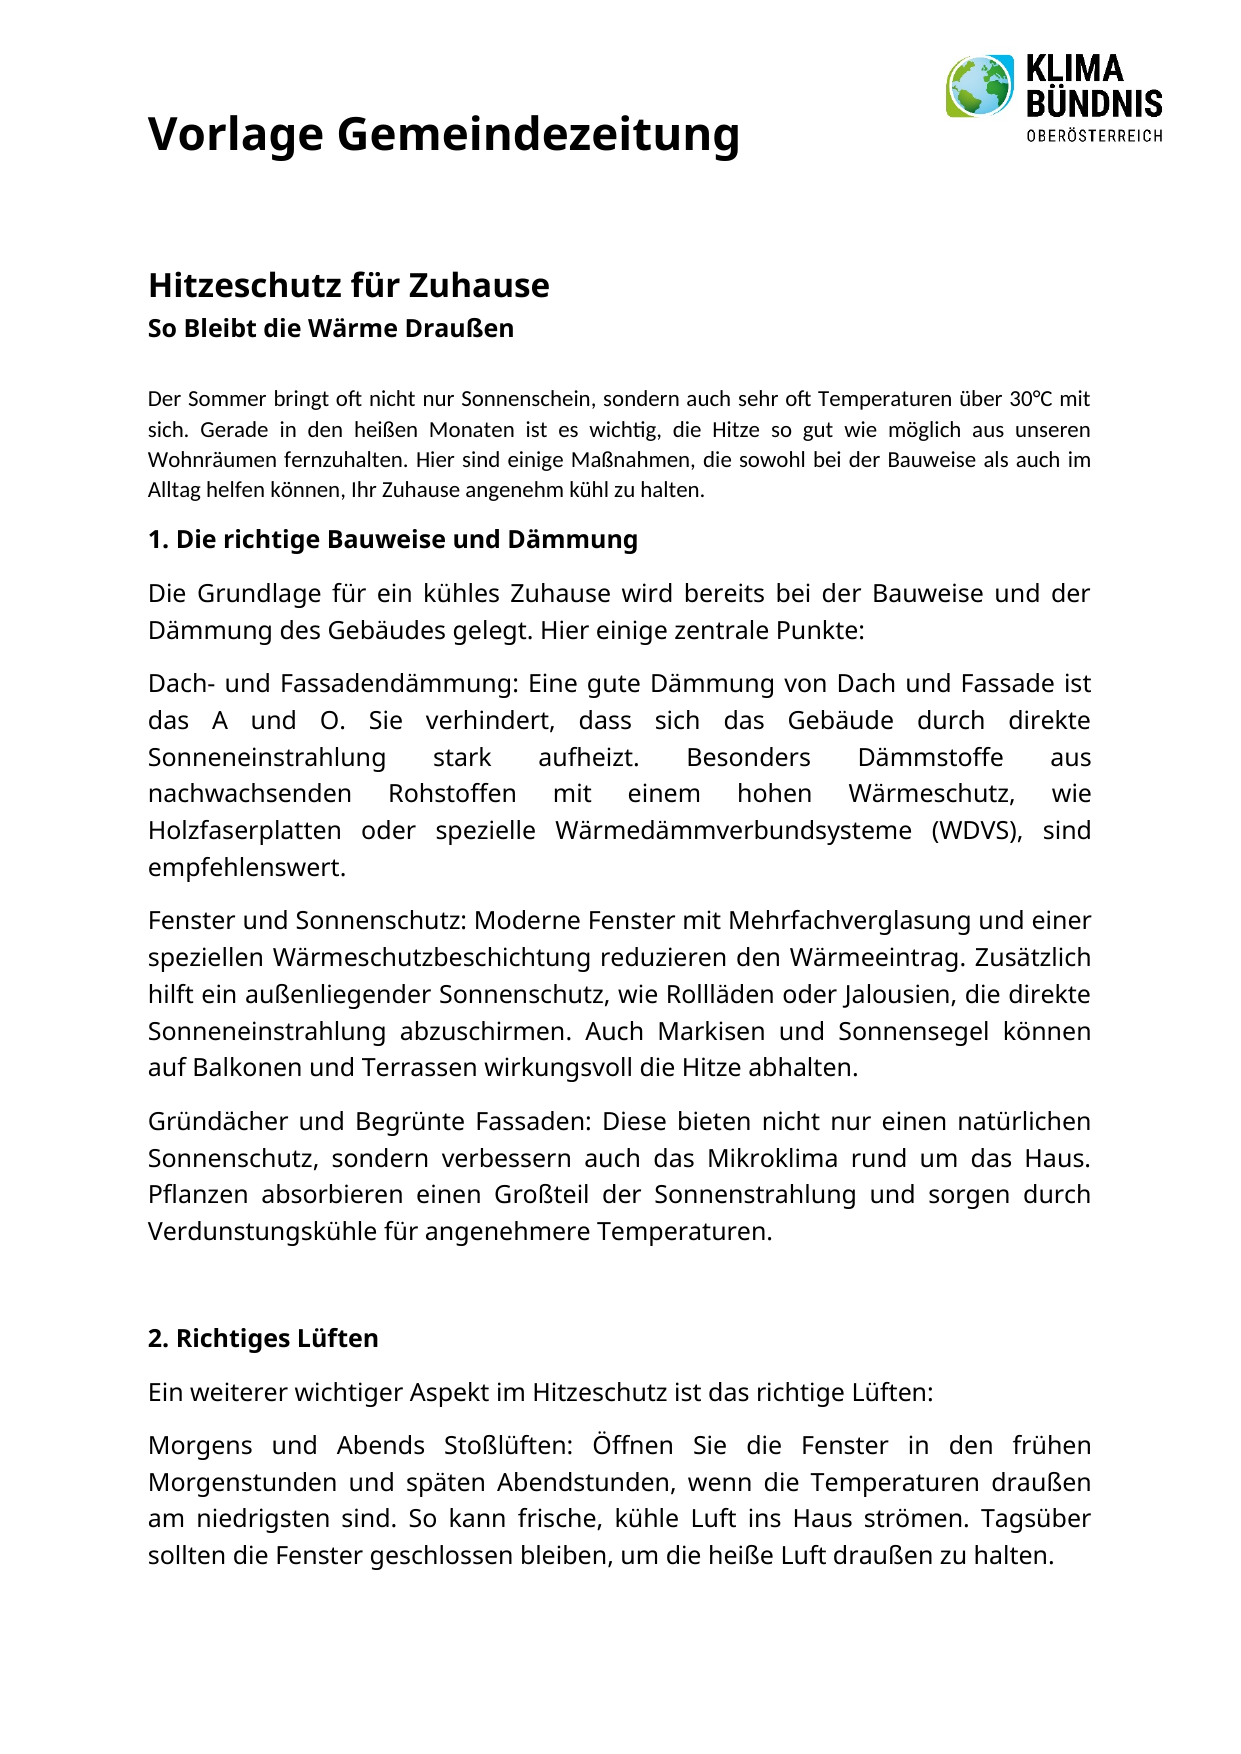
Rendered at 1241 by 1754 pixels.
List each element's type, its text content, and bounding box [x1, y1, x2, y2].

text Dach- und Fassadendämmung: Eine gute Dämmung von Dach und Fassade ist das A und O. Sie verhindert, dass sich das Gebäude durch direkte Sonneneinstrahlung stark aufheizt. Besonders Dämmstoffe aus nachwachsenden Rohstoffen mit einem hohen Wärmeschutz, wie Holzfaserplatten oder spezielle Wärmedämmverbundsysteme (WDVS), sind empfehlenswert. [148, 666, 1093, 884]
picture [941, 46, 1164, 143]
text Die Grundlage für ein kühles Zuhause wird bereits bei der Bauweise und der Dämmung des Gebäudes gelegt. Hier einige zentrale Punkte: [148, 576, 1093, 646]
text Fenster und Sonnenschutz: Moderne Fenster mit Mehrfachverglasung und einer speziellen Wärmeschutzbeschichtung reduzieren den Wärmeeintrag. Zusätzlich hilft ein außenliegender Sonnenschutz, wie Rollläden oder Jalousien, die direkte Sonneneinstrahlung abzuschirmen. Auch Markisen und Sonnensegel können auf Balkonen und Terrassen wirkungsvoll die Hitze abhalten. [148, 903, 1093, 1084]
text Gründächer und Begrünte Fassaden: Diese bieten nicht nur einen natürlichen Sonnenschutz, sondern verbessern auch das Mikroklima rund um das Haus. Pflanzen absorbieren einen Großteil der Sonnenstrahlung und sorgen durch Verdunstungskühle für angenehmere Temperaturen. [148, 1103, 1093, 1248]
text Morgens und Abends Stoßlüften: Öffnen Sie die Fenster in den frühen Morgenstunden und späten Abendstunden, wenn die Temperaturen draußen am niedrigsten sind. So kann frische, kühle Luft ins Haus strömen. Tagsüber sollten die Fenster geschlossen bleiben, um die heiße Luft draußen zu halten. [148, 1428, 1093, 1572]
text 2. Richtiges Lüften [148, 1321, 1093, 1355]
text Der Sommer bringt oft nicht nur Sonnenschein, sondern auch sehr oft Temperaturen über 30°C mit sich. Gerade in den heißen Monaten ist es wichtig, die Hitze so gut wie möglich aus unseren Wohnräumen fernzuhalten. Hier sind einige Maßnahmen, die sowohl bei der Bauweise als auch im Alltag helfen können, Ihr Zuhause angenehm kühl zu halten. [148, 384, 1093, 503]
text Ein weiterer wichtiger Aspekt im Hitzeschutz ist das richtige Lüften: [148, 1374, 1093, 1408]
text 1. Die richtige Bauweise und Dämmung [148, 522, 1093, 556]
text So Bleibt die Wärme Draußen [148, 311, 1093, 345]
text Hitzeschutz für Zuhause [148, 262, 1093, 307]
